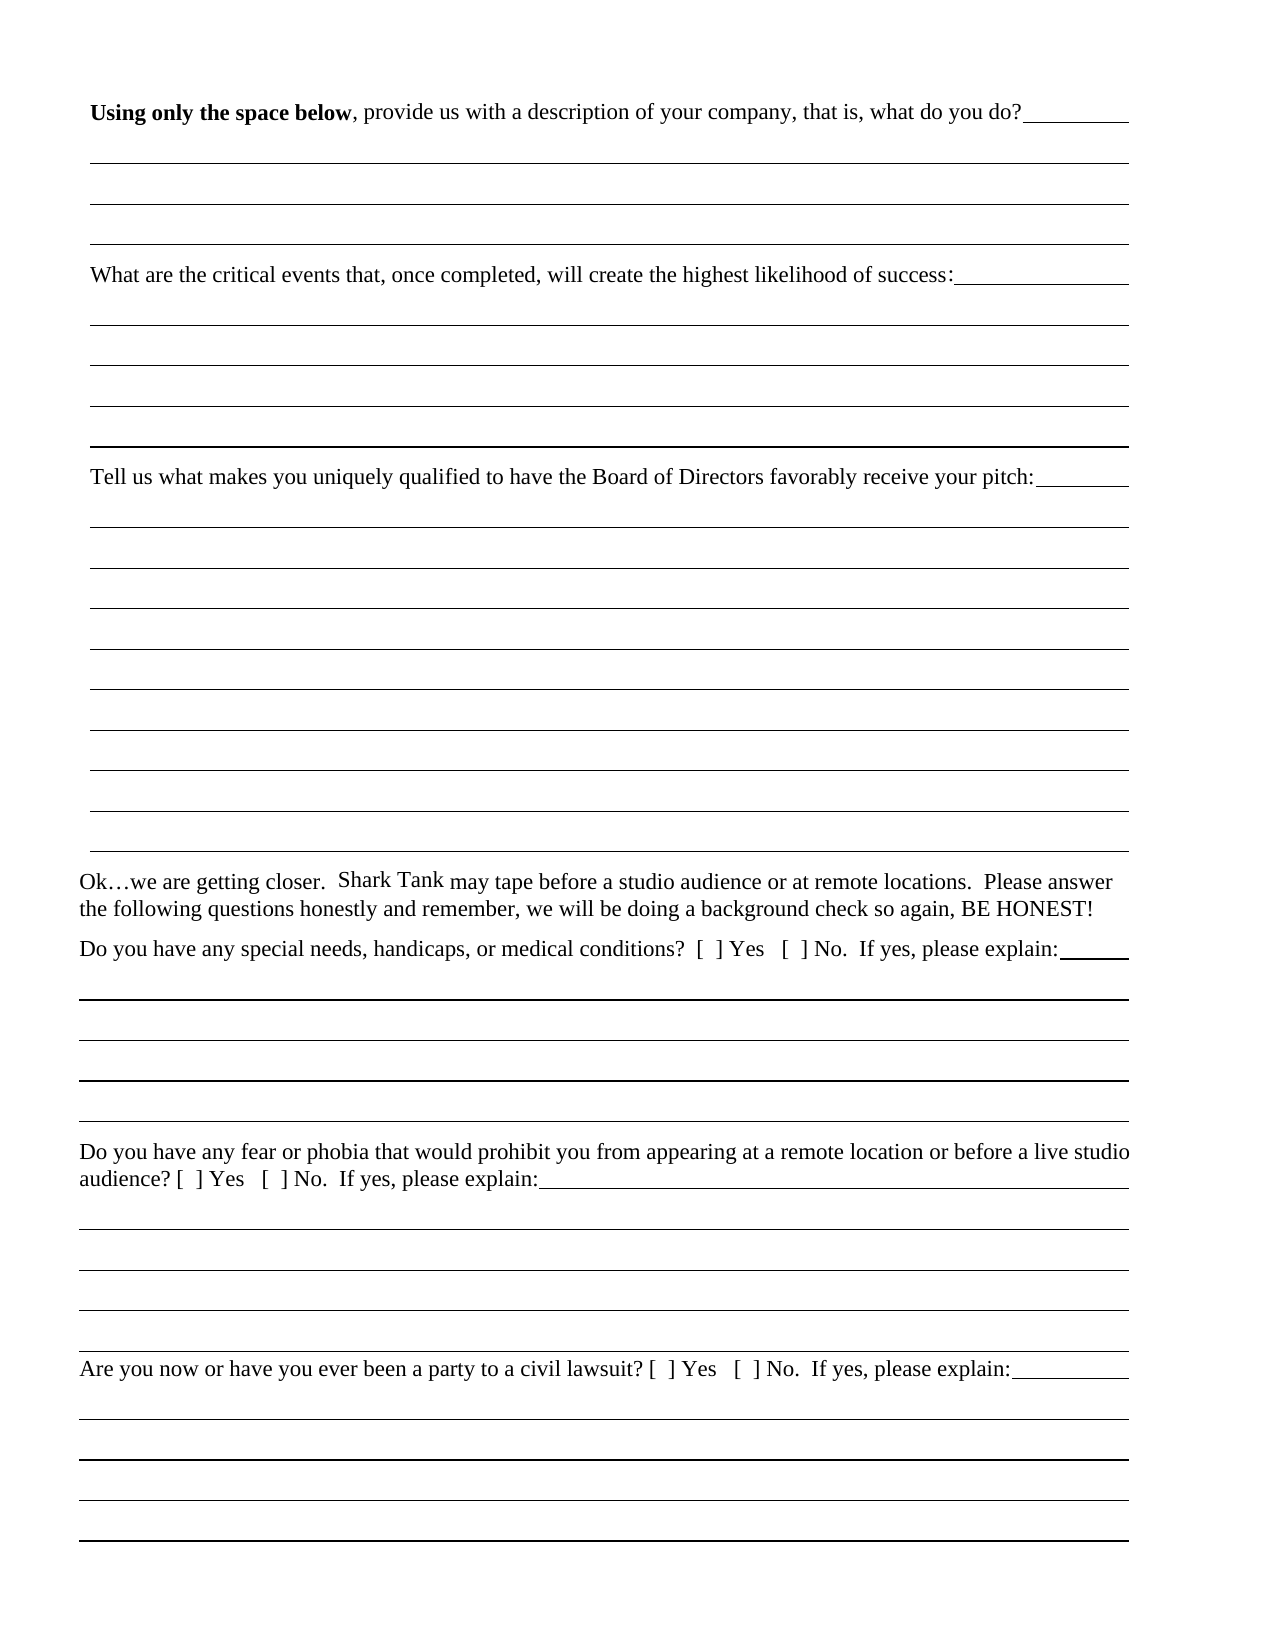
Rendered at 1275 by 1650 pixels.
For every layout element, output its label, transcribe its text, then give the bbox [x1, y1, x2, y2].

text What are the critical events that, once completed, will create the highest likelihood of success: [90, 259, 1181, 287]
text Using only the space below, provide us with a description of your company, that is, what do you do? [90, 98, 1181, 126]
text Ok…we are getting closer. Shark Tank may tape before a studio audience or at remote locations. Please answer the following questions honestly and remember, we will be doing a background check so again, BE HONEST! [79, 867, 1142, 922]
text Are you now or have you ever been a party to a civil lawsuit? [ ] Yes [ ] No. If yes, please explain: [79, 1354, 1142, 1381]
text Do you have any fear or phobia that would prohibit you from appearing at a remote location or before a live studio audience? [ ] Yes [ ] No. If yes, please explain: [79, 1136, 1142, 1192]
text Do you have any special needs, handicaps, or medical conditions? [ ] Yes [ ] No. If yes, please explain: [79, 934, 1142, 962]
text Tell us what makes you uniquely qualified to have the Board of Directors favorably receive your pitch: [90, 462, 1181, 489]
